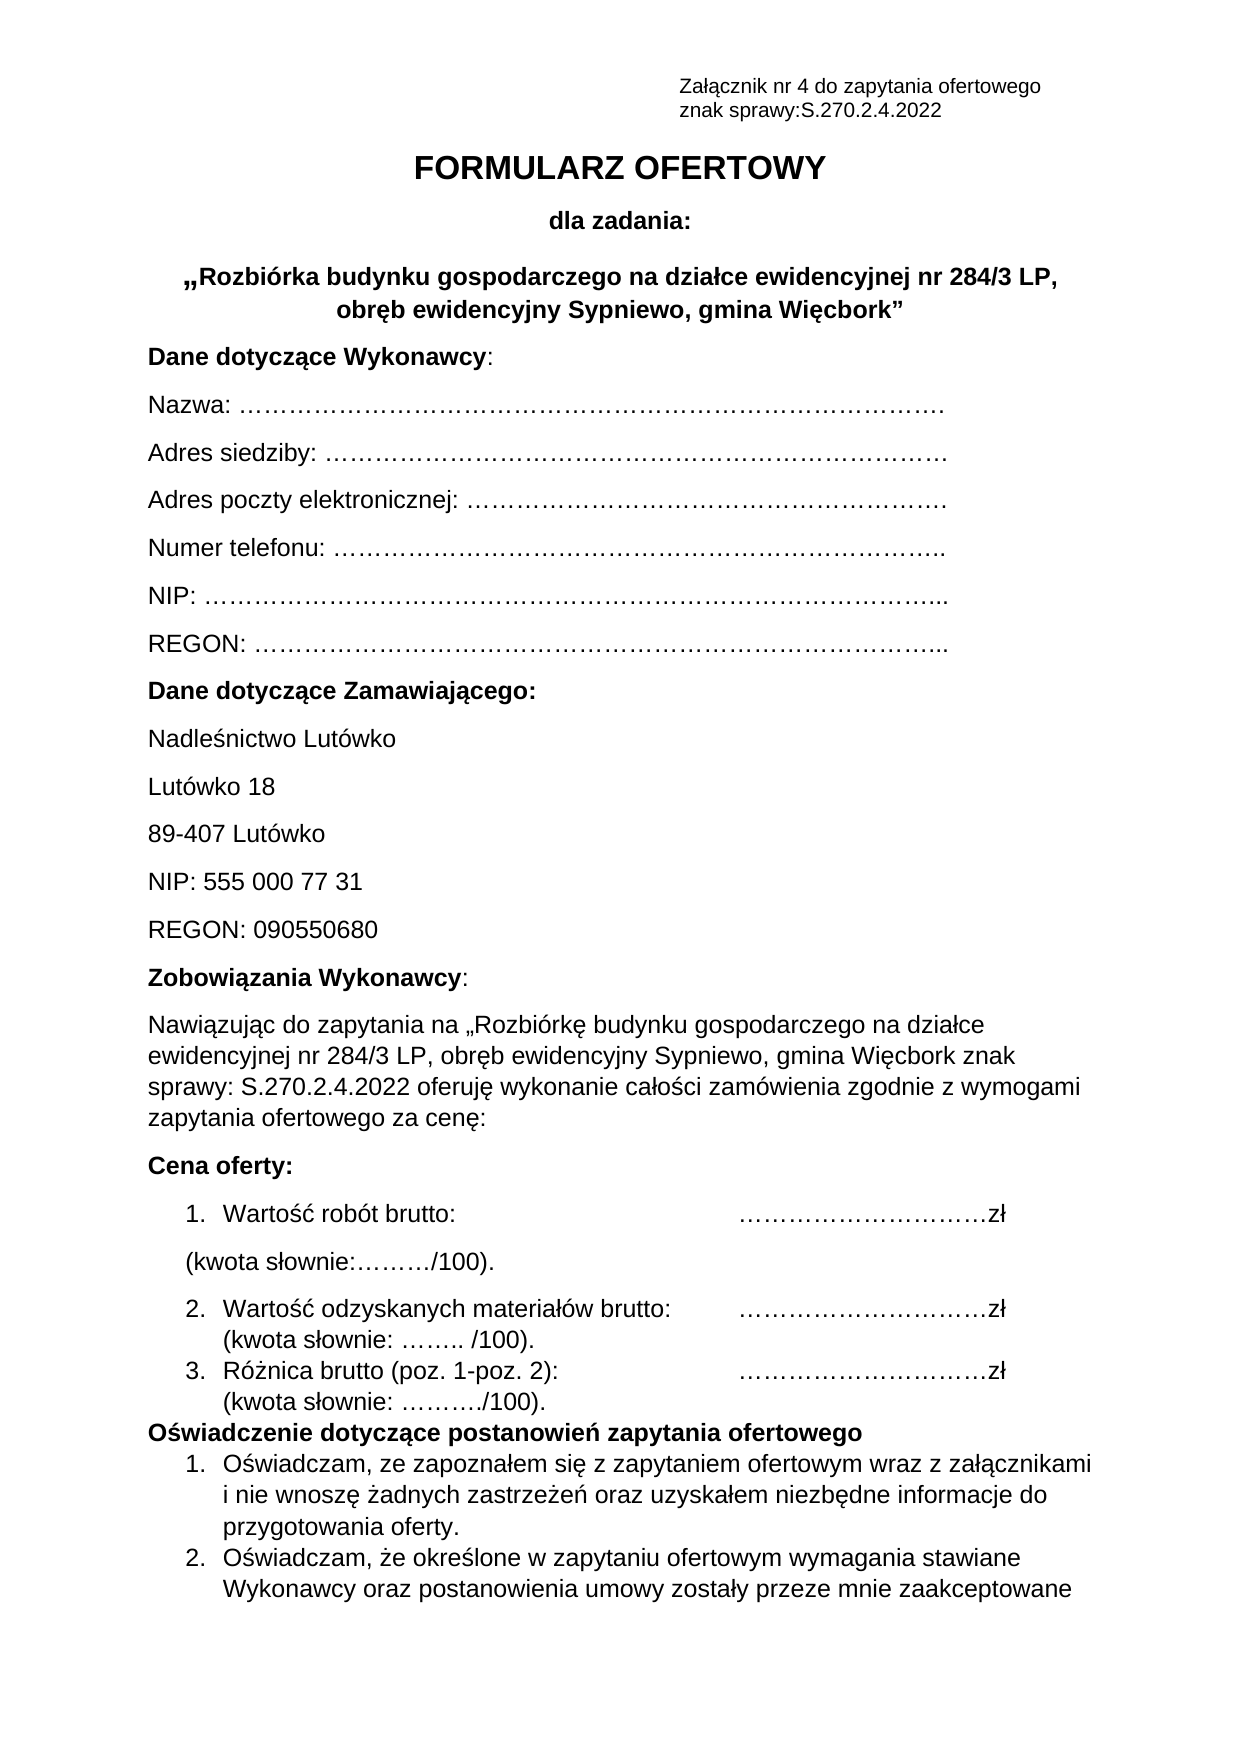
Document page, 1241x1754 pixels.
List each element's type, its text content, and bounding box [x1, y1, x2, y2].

text FORMULARZ OFERTOWY [148, 148, 1093, 186]
text (kwota słownie:………/100). [185, 1246, 1152, 1275]
list Oświadczenie dotyczące postanowień zapytania ofertowego [148, 1418, 1093, 1447]
list Wartość odzyskanych materiałów brutto: …………………………zł [185, 1294, 1093, 1323]
text Lutówko 18 [148, 772, 1093, 800]
text NIP: ……………………………………………………………………………... [148, 581, 1093, 609]
text Adres siedziby: ………………………………………………………………… [148, 438, 1093, 466]
text Adres poczty elektronicznej: …………………………………………………. [148, 485, 1093, 514]
text Zobowiązania Wykonawcy: [148, 962, 1093, 991]
text Numer telefonu: ……………………………………………………………….. [148, 533, 1093, 562]
text Nazwa: …………………………………………………………………………. [148, 390, 1093, 419]
list (kwota słownie: ………./100). [223, 1387, 1093, 1416]
text REGON: 090550680 [148, 915, 1093, 943]
text Dane dotyczące Zamawiającego: [148, 676, 1093, 705]
text Nawiązując do zapytania na „Rozbiórkę budynku gospodarczego na działce ewidencyjnej nr 284/3 LP, obręb ewidencyjny Sypniewo, gmina Więcbork znak sprawy: S.270.2.4.2022 oferuję wykonanie całości zamówienia zgodnie z wymogami zapytania ofertowego za cenę: [148, 1010, 1093, 1132]
list Różnica brutto (poz. 1-poz. 2): …………………………zł [185, 1356, 1093, 1385]
text 89-407 Lutówko [148, 819, 1093, 848]
text REGON: ………………………………………………………………………... [148, 628, 1093, 657]
list Wartość robót brutto: …………………………zł [185, 1199, 1152, 1227]
text Cena oferty: [148, 1151, 1093, 1180]
text Dane dotyczące Wykonawcy: [148, 342, 1093, 371]
text NIP: 555 000 77 31 [148, 867, 1093, 896]
text „Rozbiórka budynku gospodarczego na działce ewidencyjnej nr 284/3 LP, obręb ewidencyjny Sypniewo, gmina Więcbork” [148, 254, 1093, 323]
list Oświadczam, ze zapoznałem się z zapytaniem ofertowym wraz z załącznikami i nie wnoszę żadnych zastrzeżeń oraz uzyskałem niezbędne informacje do przygotowania oferty. [185, 1449, 1093, 1540]
text Nadleśnictwo Lutówko [148, 724, 1093, 753]
list (kwota słownie: …….. /100). [223, 1325, 1093, 1354]
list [185, 1542, 1093, 1602]
text dla zadania: [148, 206, 1093, 235]
